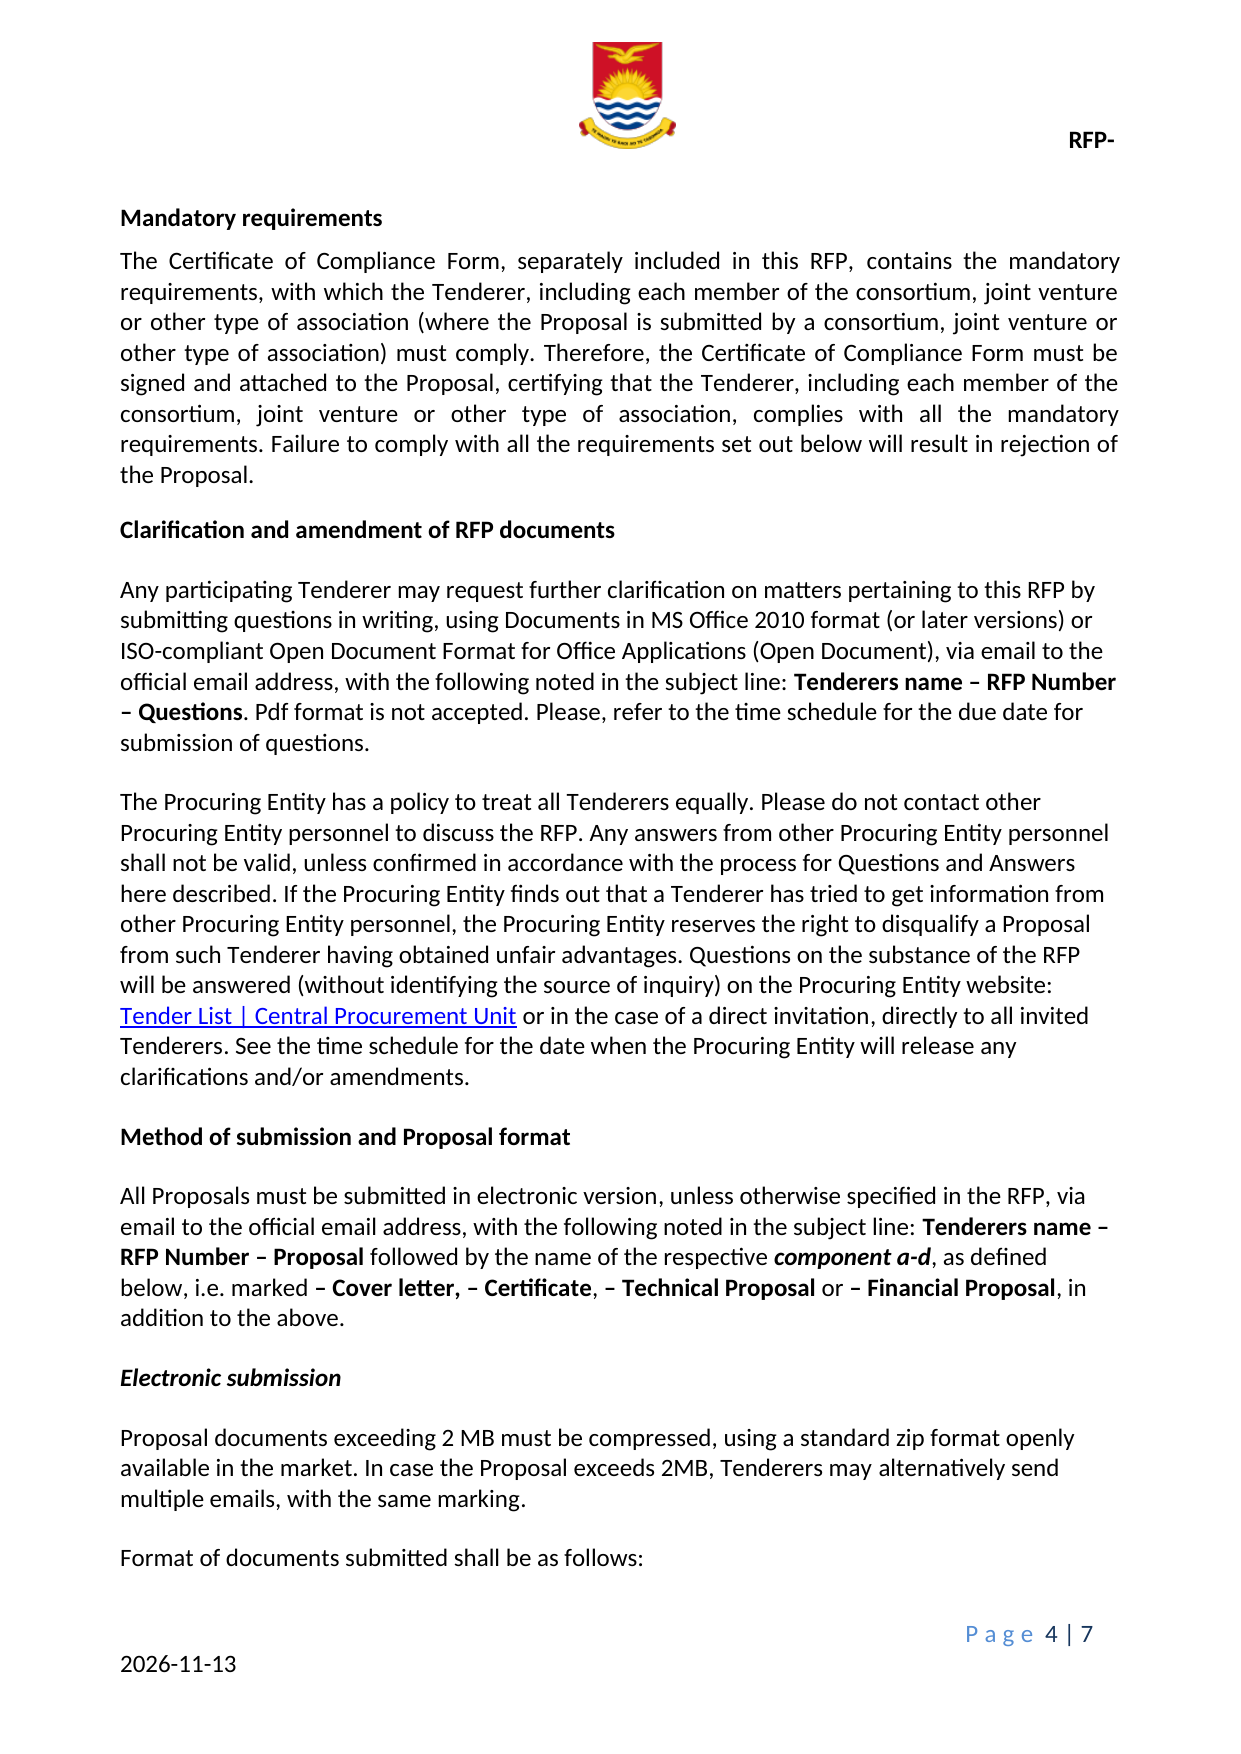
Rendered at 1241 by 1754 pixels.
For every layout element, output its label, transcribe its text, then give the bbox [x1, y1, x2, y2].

picture [579, 42, 676, 149]
subtitle Clarification and amendment of RFP documents [120, 514, 1120, 545]
subtitle Electronic submission [120, 1362, 1120, 1393]
text All Proposals must be submitted in electronic version, unless otherwise specified in the RFP, via email to the official email address, with the following noted in the subject line: Tenderers name – RFP Number – Proposal followed by the name of the respective component a-d, as defined below, i.e. marked – Cover letter, – Certificate, – Technical Proposal or – Financial Proposal, in addition to the above. [120, 1180, 1120, 1333]
text The Certificate of Compliance Form, separately included in this RFP, contains the mandatory requirements, with which the Tenderer, including each member of the consortium, joint venture or other type of association (where the Proposal is submitted by a consortium, joint venture or other type of association) must comply. Therefore, the Certificate of Compliance Form must be signed and attached to the Proposal, certifying that the Tenderer, including each member of the consortium, joint venture or other type of association, complies with all the mandatory requirements. Failure to comply with all the requirements set out below will result in rejection of the Proposal. [120, 245, 1120, 489]
text Any participating Tenderer may request further clarification on matters pertaining to this RFP by submitting questions in writing, using Documents in MS Office 2010 format (or later versions) or ISO-compliant Open Document Format for Office Applications (Open Document), via email to the official email address, with the following noted in the subject line: Tenderers name – RFP Number – Questions. Pdf format is not accepted. Please, refer to the time schedule for the due date for submission of questions. [120, 574, 1120, 757]
text Proposal documents exceeding 2 MB must be compressed, using a standard zip format openly available in the market. In case the Proposal exceeds 2MB, Tenderers may alternatively send multiple emails, with the same marking. [120, 1422, 1120, 1513]
text Format of documents submitted shall be as follows: [120, 1543, 1120, 1573]
subtitle Mandatory requirements [120, 202, 1120, 233]
text The Procuring Entity has a policy to treat all Tenderers equally. Please do not contact other Procuring Entity personnel to discuss the RFP. Any answers from other Procuring Entity personnel shall not be valid, unless confirmed in accordance with the process for Questions and Answers here described. If the Procuring Entity finds out that a Tenderer has tried to get information from other Procuring Entity personnel, the Procuring Entity reserves the right to disqualify a Proposal from such Tenderer having obtained unfair advantages. Questions on the substance of the RFP will be answered (without identifying the source of inquiry) on the Procuring Entity website: Tender List | Central Procurement Unit or in the case of a direct invitation, directly to all invited Tenderers. See the time schedule for the date when the Procuring Entity will release any clarifications and/or amendments. [120, 786, 1120, 1092]
subtitle Method of submission and Proposal format [120, 1121, 1120, 1151]
